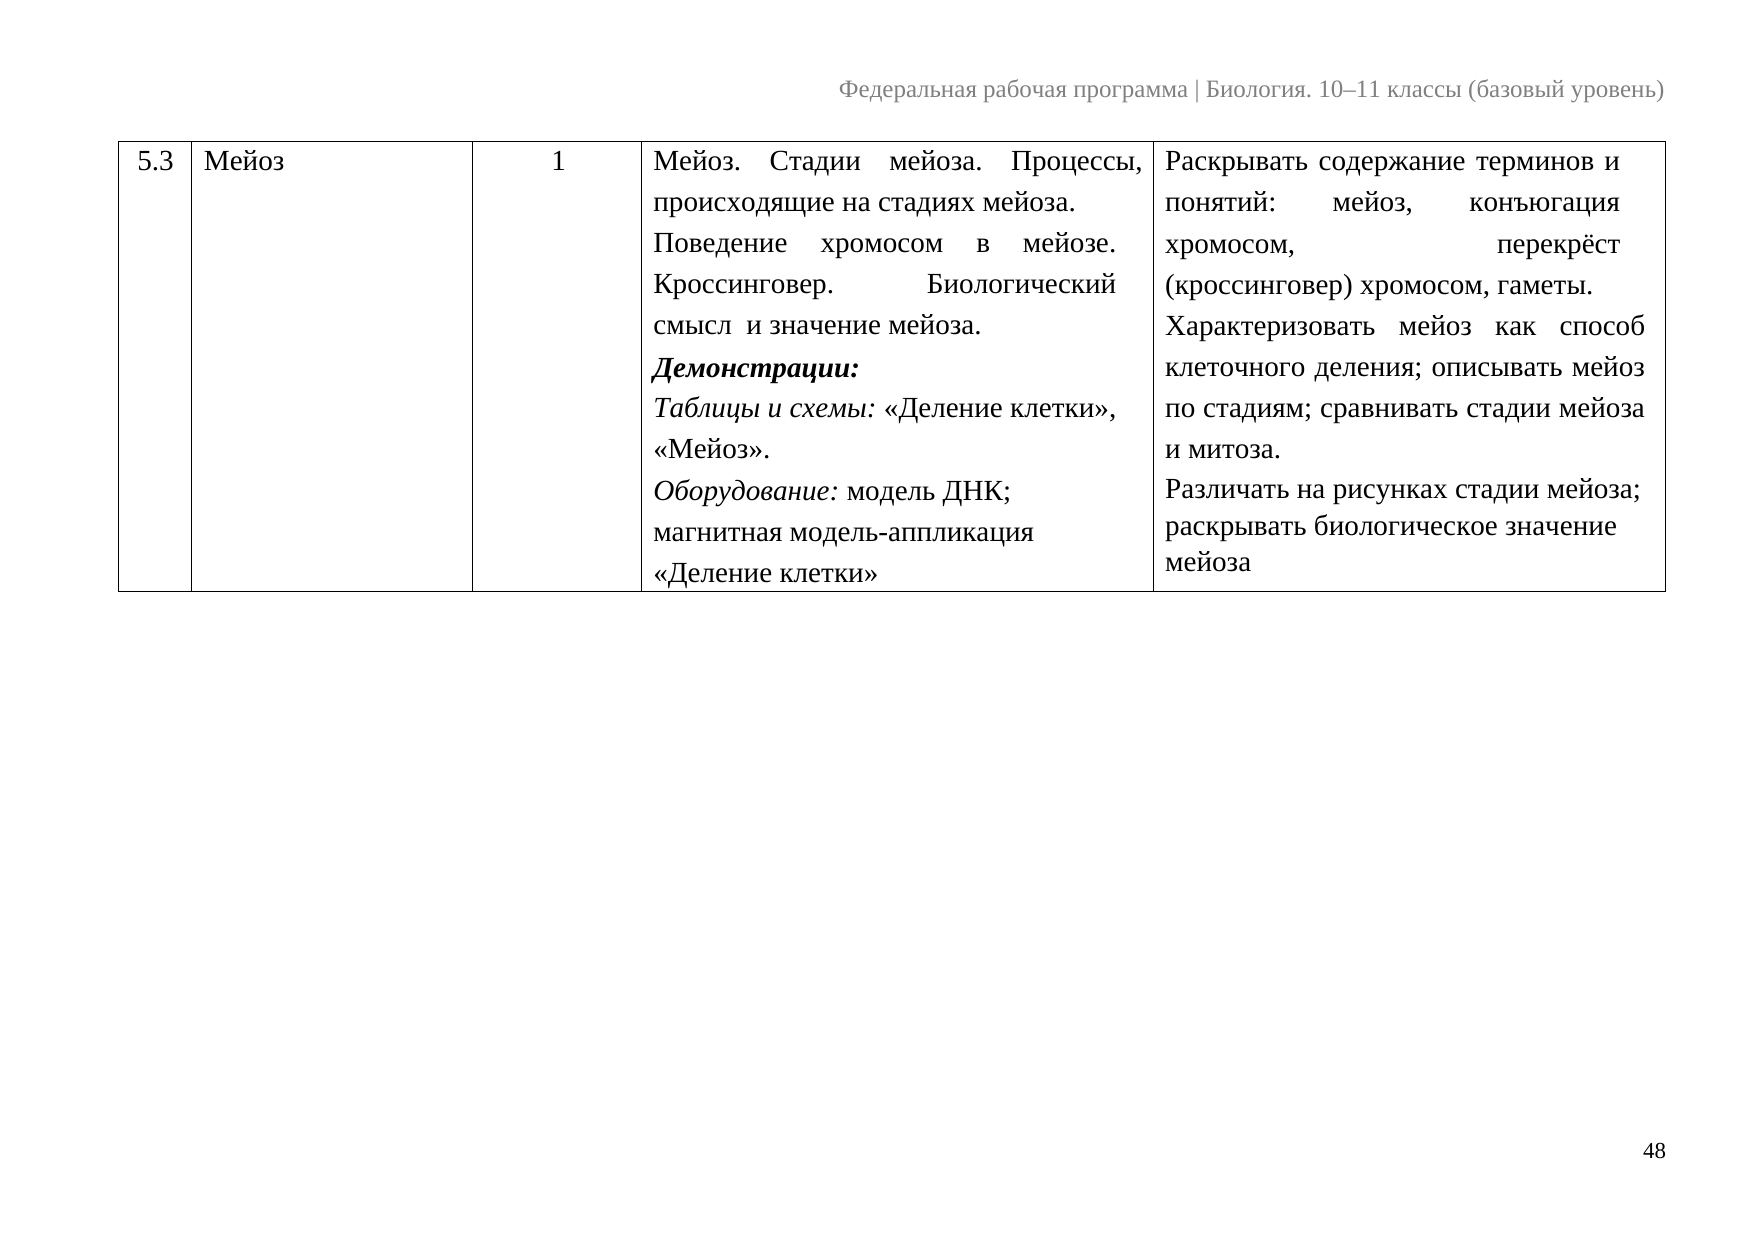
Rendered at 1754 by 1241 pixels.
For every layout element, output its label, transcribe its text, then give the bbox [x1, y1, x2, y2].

table_cell Мейоз [192, 142, 472, 591]
table_cell 1 [473, 142, 641, 591]
table_cell 5.3 [119, 142, 191, 591]
table_cell Раскрывать содержание терминов и понятий: мейоз, конъюгация хромосом, перекрёст (кроссинговер) хромосом, гаметы. Характеризовать мейоз как способ клеточного деления; описывать мейоз по стадиям; сравнивать стадии мейоза и митоза. Различать на рисунках стадии мейоза; раскрывать биологическое значение мейоза [1154, 142, 1665, 591]
table_cell Мейоз. Стадии мейоза. Процессы, происходящие на стадиях мейоза. Поведение хромосом в мейозе. Кроссинговер. Биологический смысл и значение мейоза. Демонстрации: Таблицы и схемы: «Деление клетки», «Мейоз». Оборудование: модель ДНК; магнитная модель-аппликация «Деление клетки» [642, 142, 1153, 591]
